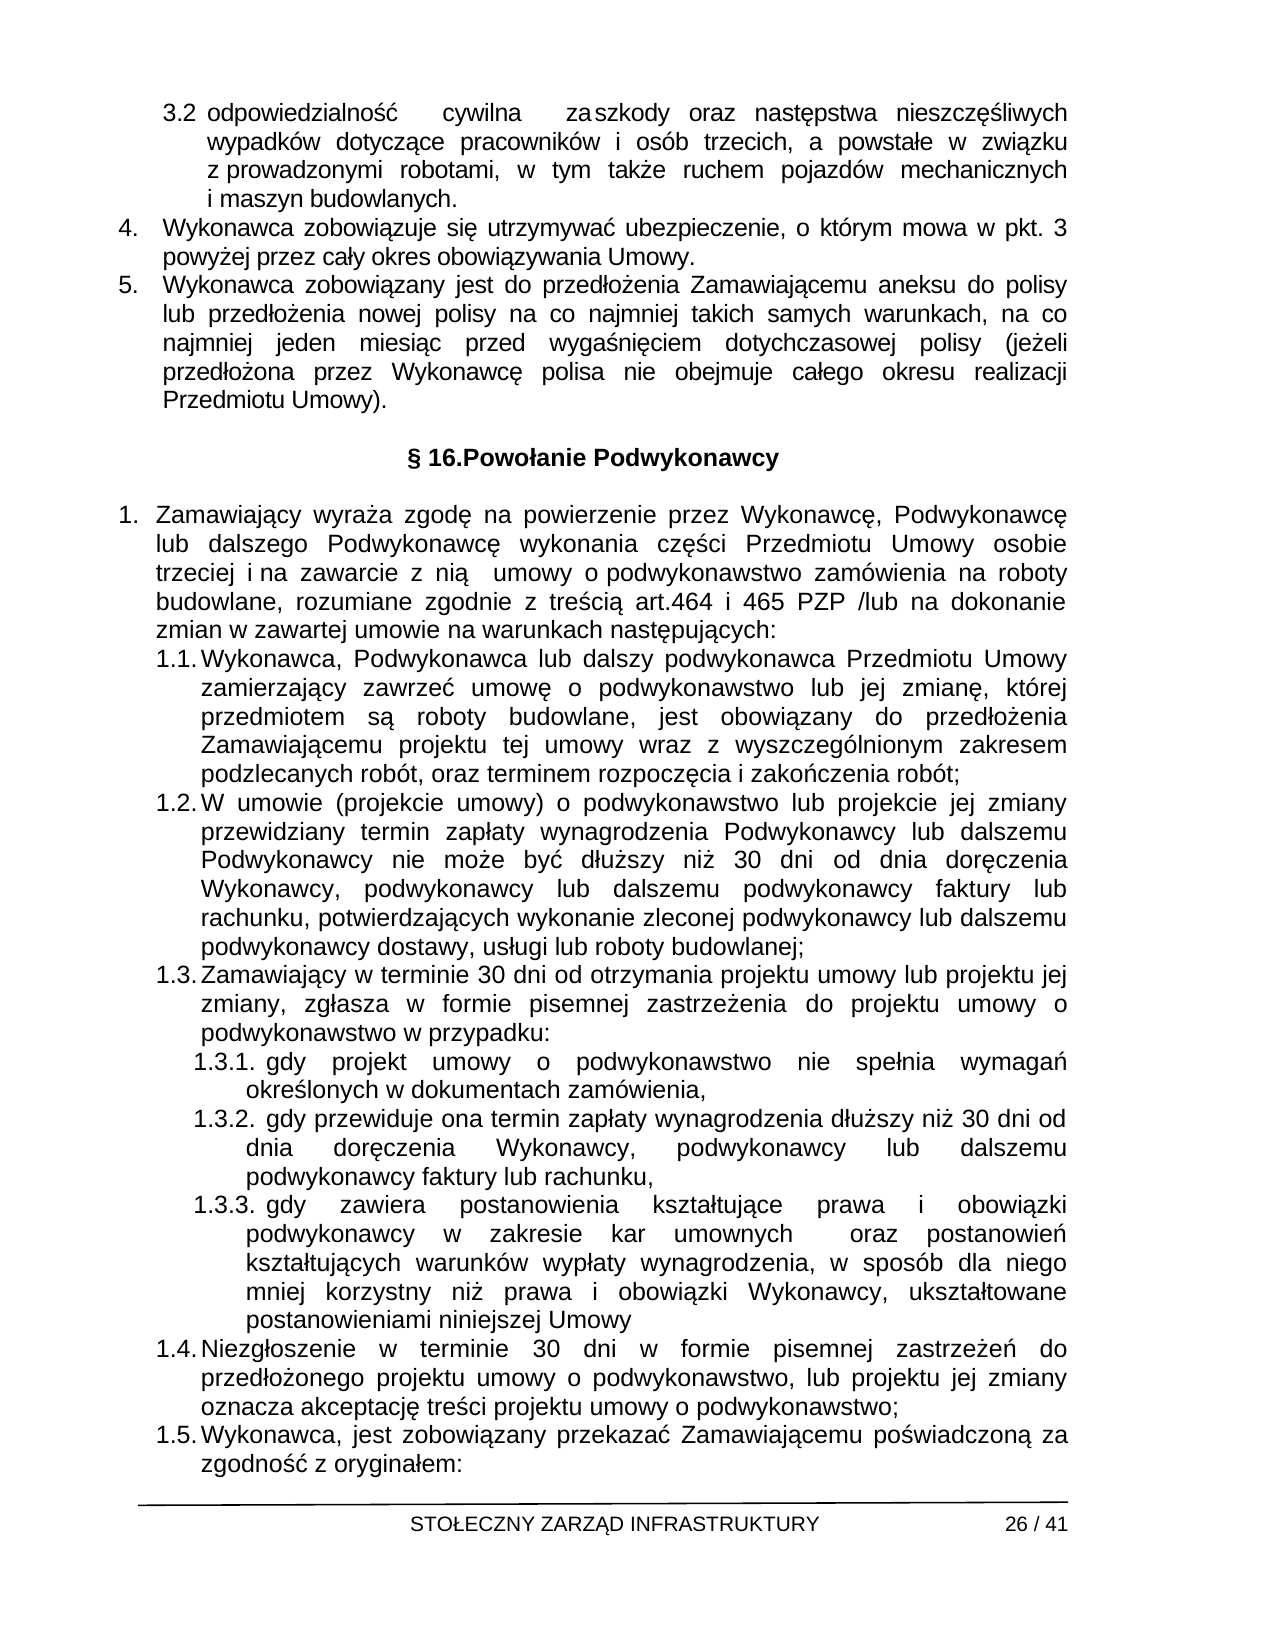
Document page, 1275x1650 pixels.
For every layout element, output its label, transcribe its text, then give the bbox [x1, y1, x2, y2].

list Wykonawca zobowiązuje się utrzymywać ubezpieczenie, o którym mowa w pkt. 3 powyżej przez cały okres obowiązywania Umowy. [118, 213, 1068, 270]
list Wykonawca, Podwykonawca lub dalszy podwykonawca Przedmiotu Umowy zamierzający zawrzeć umowę o podwykonawstwo lub jej zmianę, której przedmiotem są roboty budowlane, jest obowiązany do przedłożenia Zamawiającemu projektu tej umowy wraz z wyszczególnionym zakresem podzlecanych robót, oraz terminem rozpoczęcia i zakończenia robót; [156, 644, 1068, 788]
list Niezgłoszenie w terminie 30 dni w formie pisemnej zastrzeżeń do przedłożonego projektu umowy o podwykonawstwo, lub projektu jej zmiany oznacza akceptację treści projektu umowy o podwykonawstwo; [156, 1334, 1068, 1420]
list odpowiedzialność cywilna za szkody oraz następstwa nieszczęśliwych wypadków dotyczące pracowników i osób trzecich, a powstałe w związku z prowadzonymi robotami, w tym także ruchem pojazdów mechanicznych i maszyn budowlanych. [162, 98, 1068, 213]
list Wykonawca, jest zobowiązany przekazać Zamawiającemu poświadczoną za zgodność z oryginałem: [156, 1420, 1068, 1478]
list Zamawiający wyraża zgodę na powierzenie przez Wykonawcę, Podwykonawcę lub dalszego Podwykonawcę wykonania części Przedmiotu Umowy osobie trzeciej i na zawarcie z nią umowy o podwykonawstwo zamówienia na roboty budowlane, rozumiane zgodnie z treścią art.464 i 465 PZP /lub na dokonanie zmian w zawartej umowie na warunkach następujących: [118, 500, 1068, 644]
list gdy zawiera postanowienia kształtujące prawa i obowiązki podwykonawcy w zakresie kar umownych oraz postanowień kształtujących warunków wypłaty wynagrodzenia, w sposób dla niego mniej korzystny niż prawa i obowiązki Wykonawcy, ukształtowane postanowieniami niniejszej Umowy [193, 1190, 1068, 1334]
list gdy projekt umowy o podwykonawstwo nie spełnia wymagań określonych w dokumentach zamówienia, [193, 1047, 1068, 1104]
list gdy przewiduje ona termin zapłaty wynagrodzenia dłuższy niż 30 dni od dnia doręczenia Wykonawcy, podwykonawcy lub dalszemu podwykonawcy faktury lub rachunku, [193, 1104, 1068, 1190]
list Wykonawca zobowiązany jest do przedłożenia Zamawiającemu aneksu do polisy lub przedłożenia nowej polisy na co najmniej takich samych warunkach, na co najmniej jeden miesiąc przed wygaśnięciem dotychczasowej polisy (jeżeli przedłożona przez Wykonawcę polisa nie obejmuje całego okresu realizacji Przedmiotu Umowy). [118, 270, 1068, 414]
list W umowie (projekcie umowy) o podwykonawstwo lub projekcie jej zmiany przewidziany termin zapłaty wynagrodzenia Podwykonawcy lub dalszemu Podwykonawcy nie może być dłuższy niż 30 dni od dnia doręczenia Wykonawcy, podwykonawcy lub dalszemu podwykonawcy faktury lub rachunku, potwierdzających wykonanie zleconej podwykonawcy lub dalszemu podwykonawcy dostawy, usługi lub roboty budowlanej; [156, 788, 1068, 960]
list Zamawiający w terminie 30 dni od otrzymania projektu umowy lub projektu jej zmiany, zgłasza w formie pisemnej zastrzeżenia do projektu umowy o podwykonawstwo w przypadku: [156, 960, 1068, 1047]
text § 16.Powołanie Podwykonawcy [118, 443, 1068, 472]
